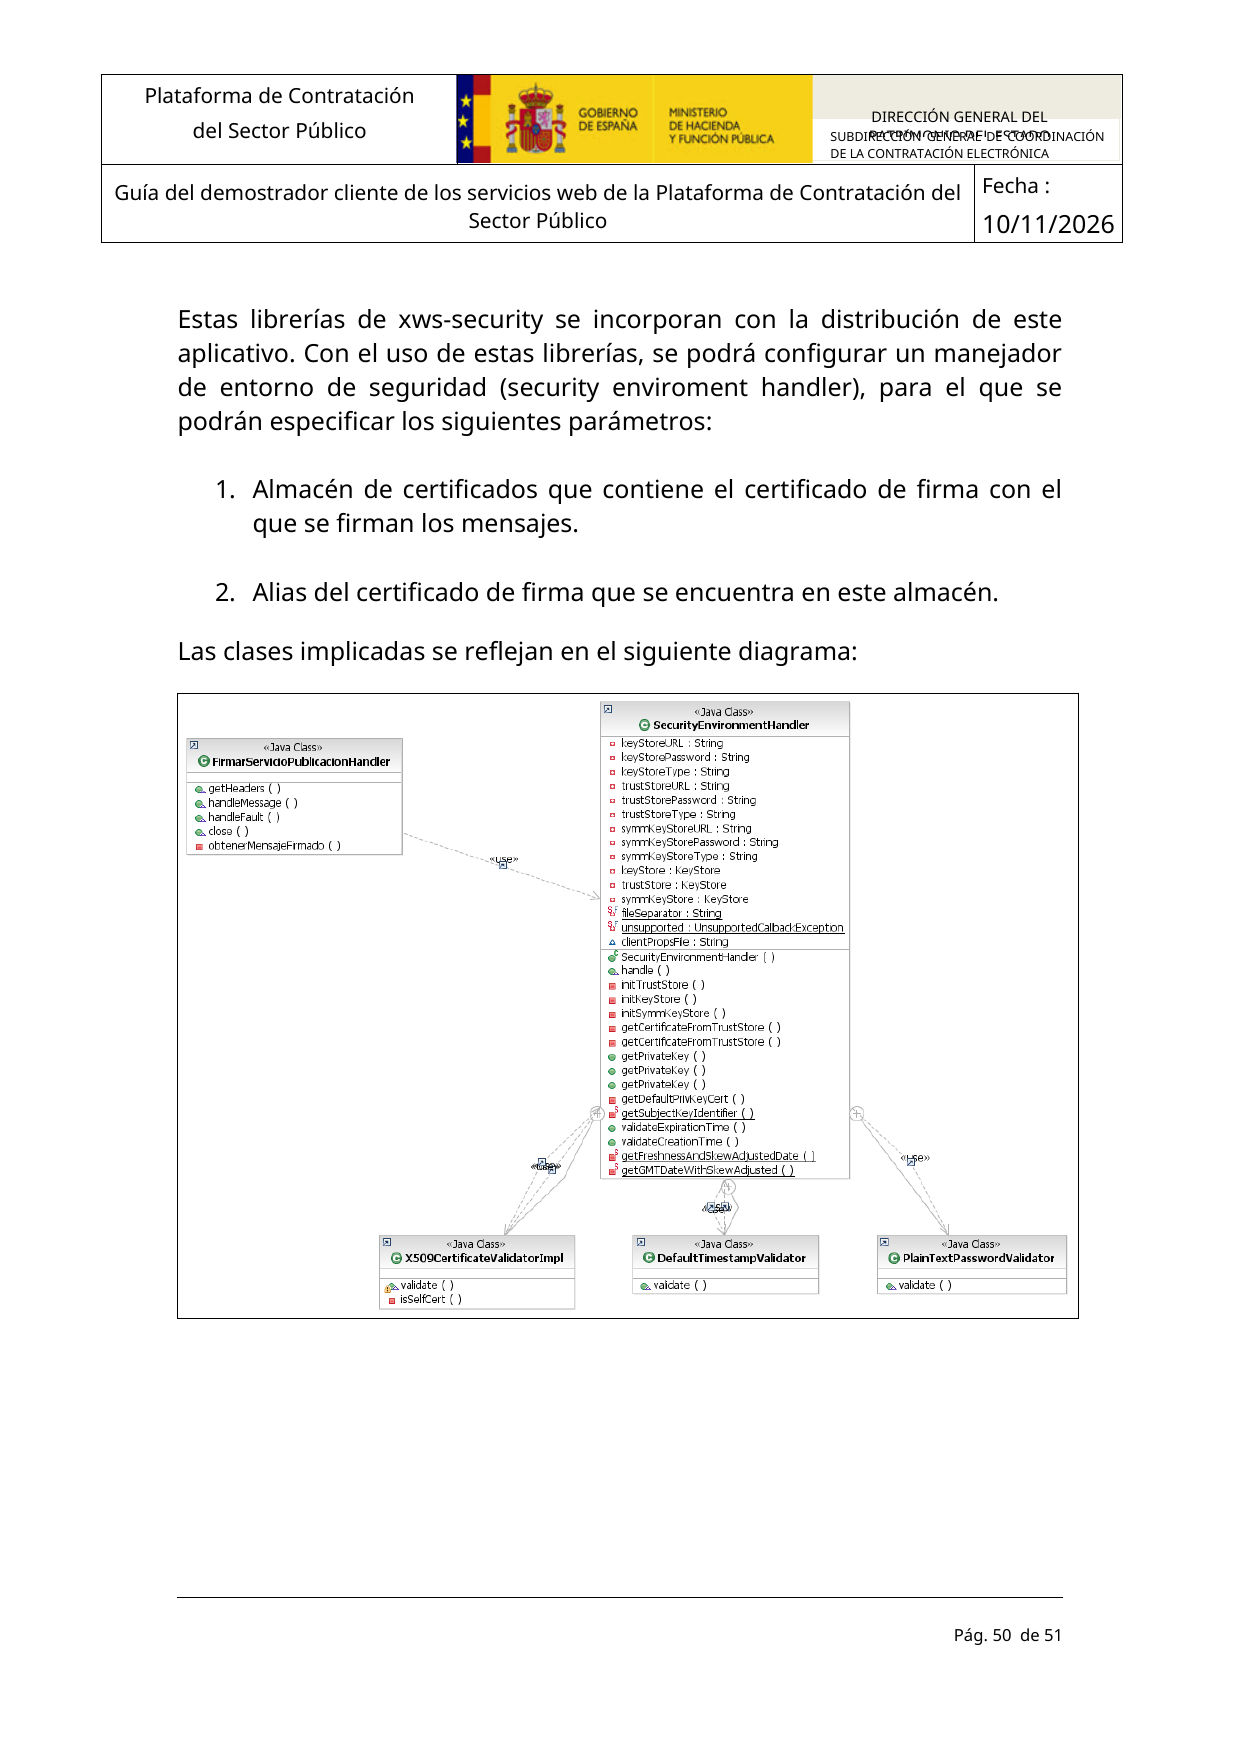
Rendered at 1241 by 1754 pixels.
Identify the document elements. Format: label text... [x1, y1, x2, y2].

picture [458, 75, 813, 163]
text Las clases implicadas se reflejan en el siguiente diagrama: [177, 633, 1063, 667]
list Almacén de certificados que contiene el certificado de firma con el que se firman los mensajes. [215, 472, 1063, 540]
list Alias del certificado de firma que se encuentra en este almacén. [215, 574, 1063, 608]
